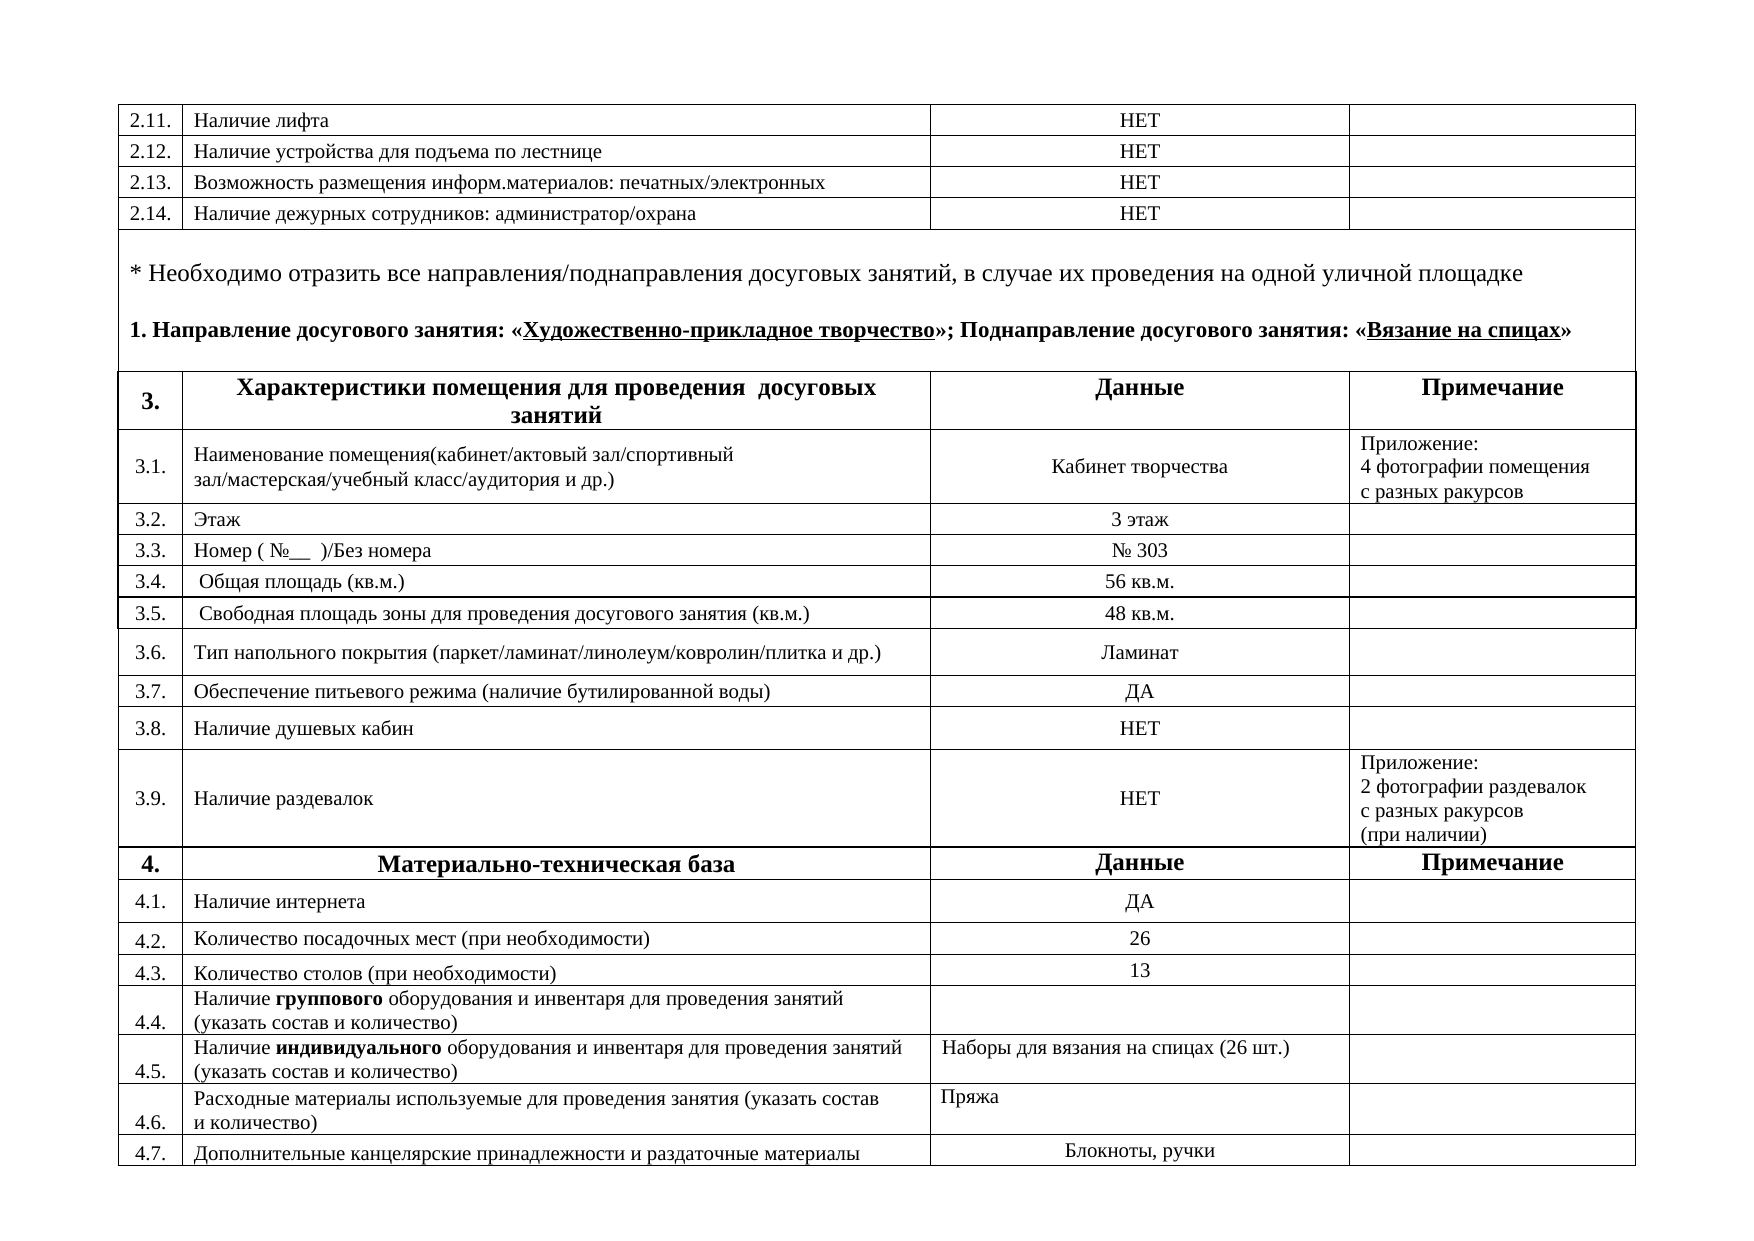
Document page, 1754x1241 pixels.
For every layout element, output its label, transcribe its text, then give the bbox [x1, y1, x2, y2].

table_cell Данные [931, 372, 1349, 429]
table_cell НЕТ [931, 750, 1349, 846]
table_cell Общая площадь (кв.м.) [183, 566, 930, 596]
table_cell 3 этаж [931, 504, 1349, 534]
table_cell [1350, 880, 1635, 922]
table_cell Ламинат [931, 629, 1349, 675]
table_cell Данные [931, 848, 1349, 879]
table_cell Наличие лифта [183, 105, 930, 135]
table_cell [1350, 105, 1635, 135]
table_cell Наличие душевых кабин [183, 707, 930, 749]
table_cell Примечание [1350, 848, 1635, 879]
table_cell [1350, 598, 1635, 628]
table_cell НЕТ [931, 136, 1349, 166]
table_cell [1350, 198, 1635, 228]
table_cell [1350, 504, 1635, 534]
table_cell 3.7. [119, 676, 182, 706]
table_cell Приложение: 4 фотографии помещения с разных ракурсов [1350, 430, 1635, 503]
table_cell Возможность размещения информ.материалов: печатных/электронных [183, 167, 930, 197]
table_cell Наличие группового оборудования и инвентаря для проведения занятий (указать состав и количество) [183, 986, 930, 1034]
table_cell Свободная площадь зоны для проведения досугового занятия (кв.м.) [183, 598, 930, 628]
table_cell 4.7. [119, 1135, 182, 1165]
table_cell 2.14. [119, 198, 182, 228]
table_cell Расходные материалы используемые для проведения занятия (указать состав и количество) [183, 1084, 930, 1134]
table_cell 4.6. [119, 1084, 182, 1134]
table_cell 56 кв.м. [931, 566, 1349, 596]
table_cell 4.5. [119, 1035, 182, 1083]
table_cell 13 [931, 955, 1349, 985]
table_cell [1350, 676, 1635, 706]
table_cell Наличие раздевалок [183, 750, 930, 846]
table_cell Кабинет творчества [931, 430, 1349, 503]
table_cell [1350, 707, 1635, 749]
table_cell Тип напольного покрытия (паркет/ламинат/линолеум/ковролин/плитка и др.) [183, 629, 930, 675]
table_cell Количество столов (при необходимости) [183, 955, 930, 985]
table_cell Пряжа [931, 1084, 1349, 1134]
table_cell [1350, 566, 1635, 596]
table_cell Наборы для вязания на спицах (26 шт.) [931, 1035, 1349, 1083]
table_cell Блокноты, ручки [931, 1135, 1349, 1165]
table_cell [931, 986, 1349, 1034]
table_cell ДА [931, 676, 1349, 706]
table_cell Обеспечение питьевого режима (наличие бутилированной воды) [183, 676, 930, 706]
table_cell [1350, 1084, 1635, 1134]
table_cell НЕТ [931, 198, 1349, 228]
table_cell 3.8. [119, 707, 182, 749]
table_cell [183, 1135, 930, 1165]
table_cell [1350, 923, 1635, 953]
table_cell 3.6. [119, 629, 182, 675]
table_cell Номер ( №__ )/Без номера [183, 535, 930, 565]
table_cell ДА [931, 880, 1349, 922]
table_cell [1350, 986, 1635, 1034]
table_cell Наличие интернета [183, 880, 930, 922]
table_cell 2.11. [119, 105, 182, 135]
table_cell НЕТ [931, 707, 1349, 749]
table_cell 3.2. [119, 504, 182, 534]
table_cell 4.1. [119, 880, 182, 922]
table_cell Наличие дежурных сотрудников: администратор/охрана [183, 198, 930, 228]
table_cell 26 [931, 923, 1349, 953]
table_cell [1350, 136, 1635, 166]
table_cell НЕТ [931, 105, 1349, 135]
table_cell 3. [119, 372, 182, 429]
table_cell 3.4. [119, 566, 182, 596]
table_cell 4. [119, 848, 182, 879]
table_cell Примечание [1350, 372, 1635, 429]
table_cell 4.2. [119, 923, 182, 953]
table_cell 2.12. [119, 136, 182, 166]
table_cell Количество посадочных мест (при необходимости) [183, 923, 930, 953]
table_cell 4.4. [119, 986, 182, 1034]
table_cell 3.5. [119, 598, 182, 628]
table_cell Этаж [183, 504, 930, 534]
table_cell Характеристики помещения для проведения досуговых занятий [183, 372, 930, 429]
table_cell Приложение: 2 фотографии раздевалок с разных ракурсов (при наличии) [1350, 750, 1635, 846]
table_cell 3.9. [119, 750, 182, 846]
table_cell [1350, 629, 1635, 675]
table_cell 2.13. [119, 167, 182, 197]
table_cell 4.3. [119, 955, 182, 985]
table_cell Наименование помещения(кабинет/актовый зал/спортивный зал/мастерская/учебный класс/аудитория и др.) [183, 430, 930, 503]
table_cell [1350, 1035, 1635, 1083]
table_cell [1350, 1135, 1635, 1165]
table_cell [1350, 167, 1635, 197]
table_cell 48 кв.м. [931, 598, 1349, 628]
table_cell Материально-техническая база [183, 848, 930, 879]
table_cell [1350, 955, 1635, 985]
table_cell № 303 [931, 535, 1349, 565]
table_cell [1350, 535, 1635, 565]
table_cell Наличие устройства для подъема по лестнице [183, 136, 930, 166]
table_cell 3.1. [119, 430, 182, 503]
table_cell * Необходимо отразить все направления/поднаправления досуговых занятий, в случае их проведения на одной уличной площадке 1. Направление досугового занятия: «Художественно-прикладное творчество»; Поднаправление досугового занятия: «Вязание на спицах» [119, 230, 1635, 371]
table_cell Наличие индивидуального оборудования и инвентаря для проведения занятий (указать состав и количество) [183, 1035, 930, 1083]
table_cell НЕТ [931, 167, 1349, 197]
table_cell 3.3. [119, 535, 182, 565]
